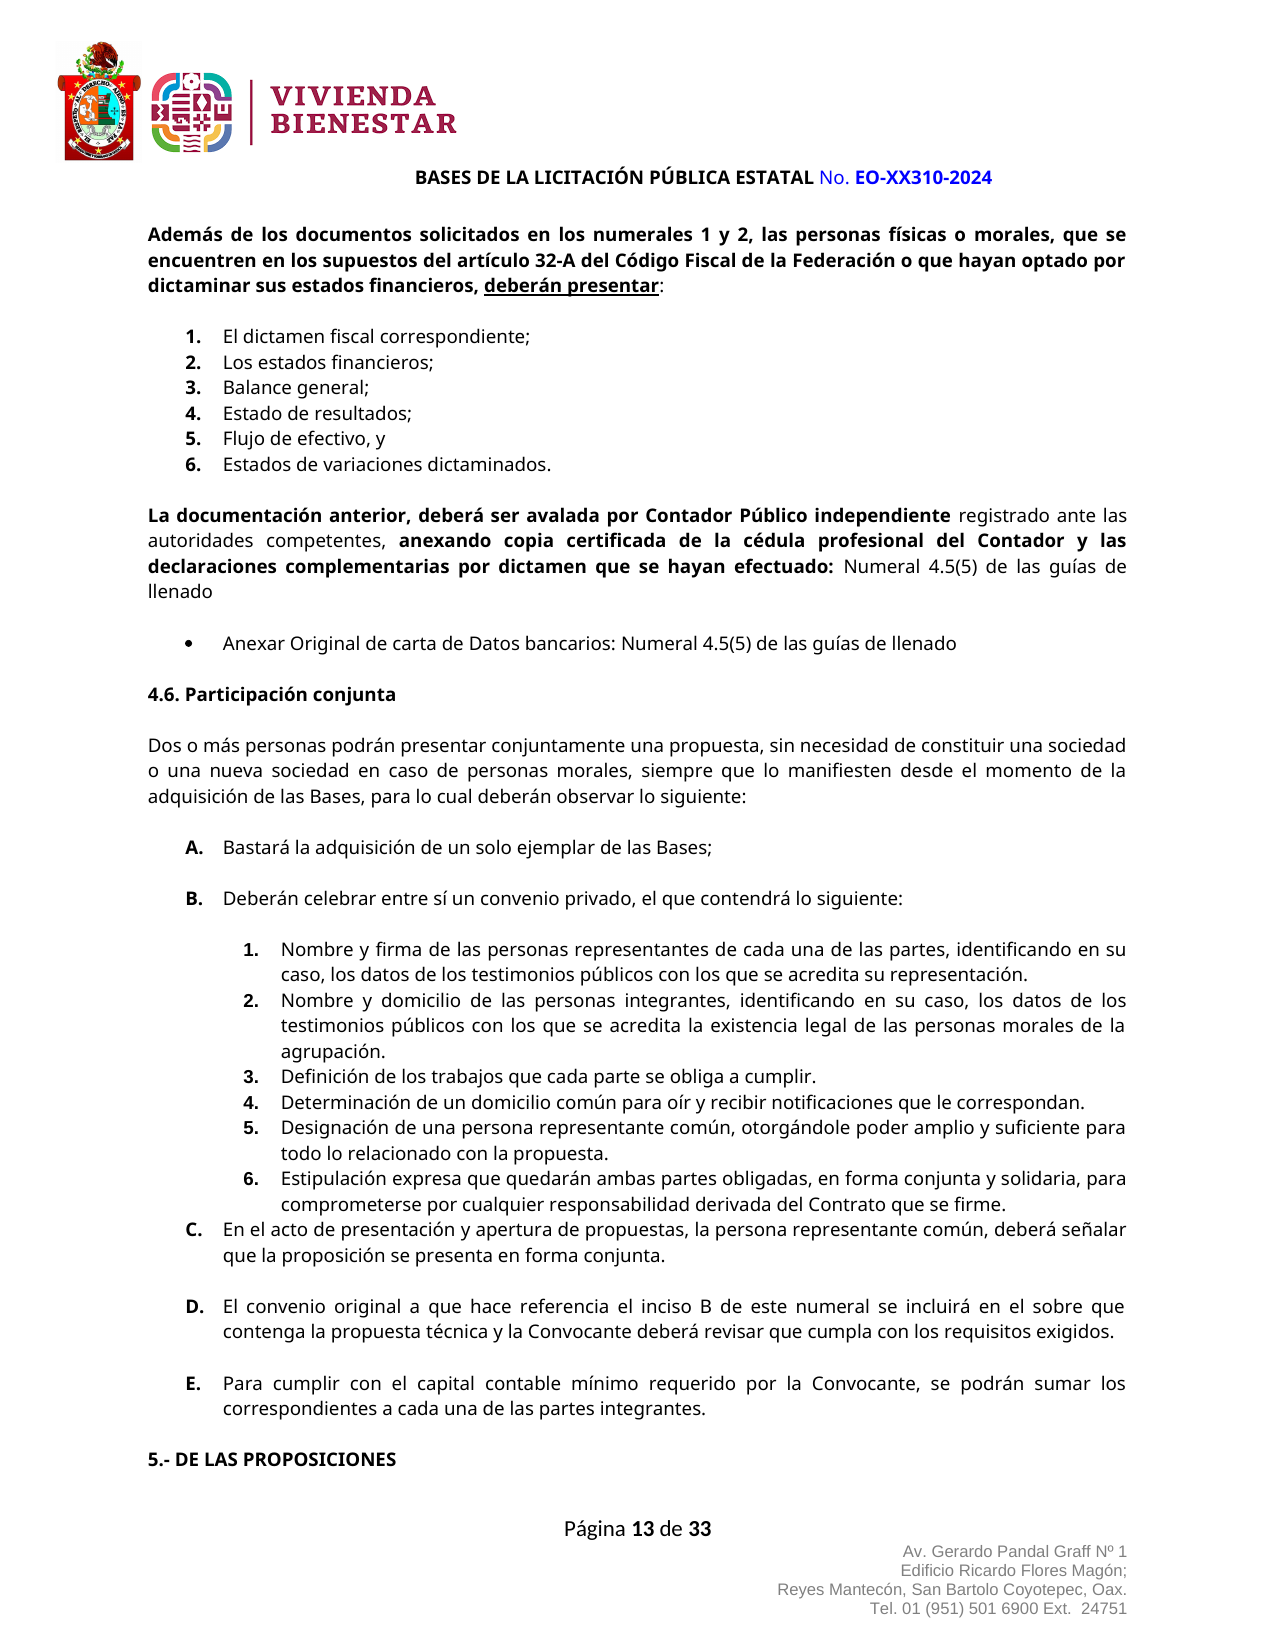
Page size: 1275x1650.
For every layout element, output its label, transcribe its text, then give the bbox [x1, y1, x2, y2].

list Para cumplir con el capital contable mínimo requerido por la Convocante, se podrán sumar los correspondientes a cada una de las partes integrantes. [185, 1370, 1127, 1421]
list Flujo de efectivo, y [185, 426, 1127, 451]
list El convenio original a que hace referencia el inciso B de este numeral se incluirá en el sobre que contenga la propuesta técnica y la Convocante deberá revisar que cumpla con los requisitos exigidos. [185, 1293, 1127, 1344]
text Dos o más personas podrán presentar conjuntamente una propuesta, sin necesidad de constituir una sociedad o una nueva sociedad en caso de personas morales, siempre que lo manifiesten desde el momento de la adquisición de las Bases, para lo cual deberán observar lo siguiente: [148, 732, 1127, 808]
list Estipulación expresa que quedarán ambas partes obligadas, en forma conjunta y solidaria, para comprometerse por cualquier responsabilidad derivada del Contrato que se firme. [243, 1166, 1127, 1217]
list Anexar Original de carta de Datos bancarios: Numeral 4.5(5) de las guías de llenado [185, 630, 1127, 655]
list Nombre y firma de las personas representantes de cada una de las partes, identificando en su caso, los datos de los testimonios públicos con los que se acredita su representación. [243, 936, 1127, 987]
list Deberán celebrar entre sí un convenio privado, el que contendrá lo siguiente: [185, 885, 1127, 911]
list Los estados financieros; [185, 349, 1127, 374]
list Nombre y domicilio de las personas integrantes, identificando en su caso, los datos de los testimonios públicos con los que se acredita la existencia legal de las personas morales de la agrupación. [243, 987, 1127, 1064]
list El dictamen fiscal correspondiente; [185, 323, 1127, 349]
picture [55, 41, 143, 163]
text 4.6. Participación conjunta [148, 681, 1127, 706]
text 5.- DE LAS PROPOSICIONES [148, 1446, 1127, 1472]
list Designación de una persona representante común, otorgándole poder amplio y suficiente para todo lo relacionado con la propuesta. [243, 1115, 1127, 1166]
list Bastará la adquisición de un solo ejemplar de las Bases; [185, 834, 1127, 859]
text La documentación anterior, deberá ser avalada por Contador Público independiente registrado ante las autoridades competentes, anexando copia certificada de la cédula profesional del Contador y las declaraciones complementarias por dictamen que se hayan efectuado: Numeral 4.5(5) de las guías de llenado [148, 502, 1127, 604]
list Estado de resultados; [185, 400, 1127, 426]
list Balance general; [185, 374, 1127, 400]
picture [147, 64, 473, 161]
list En el acto de presentación y apertura de propuestas, la persona representante común, deberá señalar que la proposición se presenta en forma conjunta. [185, 1217, 1127, 1268]
list Determinación de un domicilio común para oír y recibir notificaciones que le correspondan. [243, 1089, 1127, 1115]
list Definición de los trabajos que cada parte se obliga a cumplir. [243, 1064, 1127, 1089]
text Además de los documentos solicitados en los numerales 1 y 2, las personas físicas o morales, que se encuentren en los supuestos del artículo 32-A del Código Fiscal de la Federación o que hayan optado por dictaminar sus estados financieros, deberán presentar: [148, 221, 1127, 298]
list Estados de variaciones dictaminados. [185, 451, 1127, 477]
